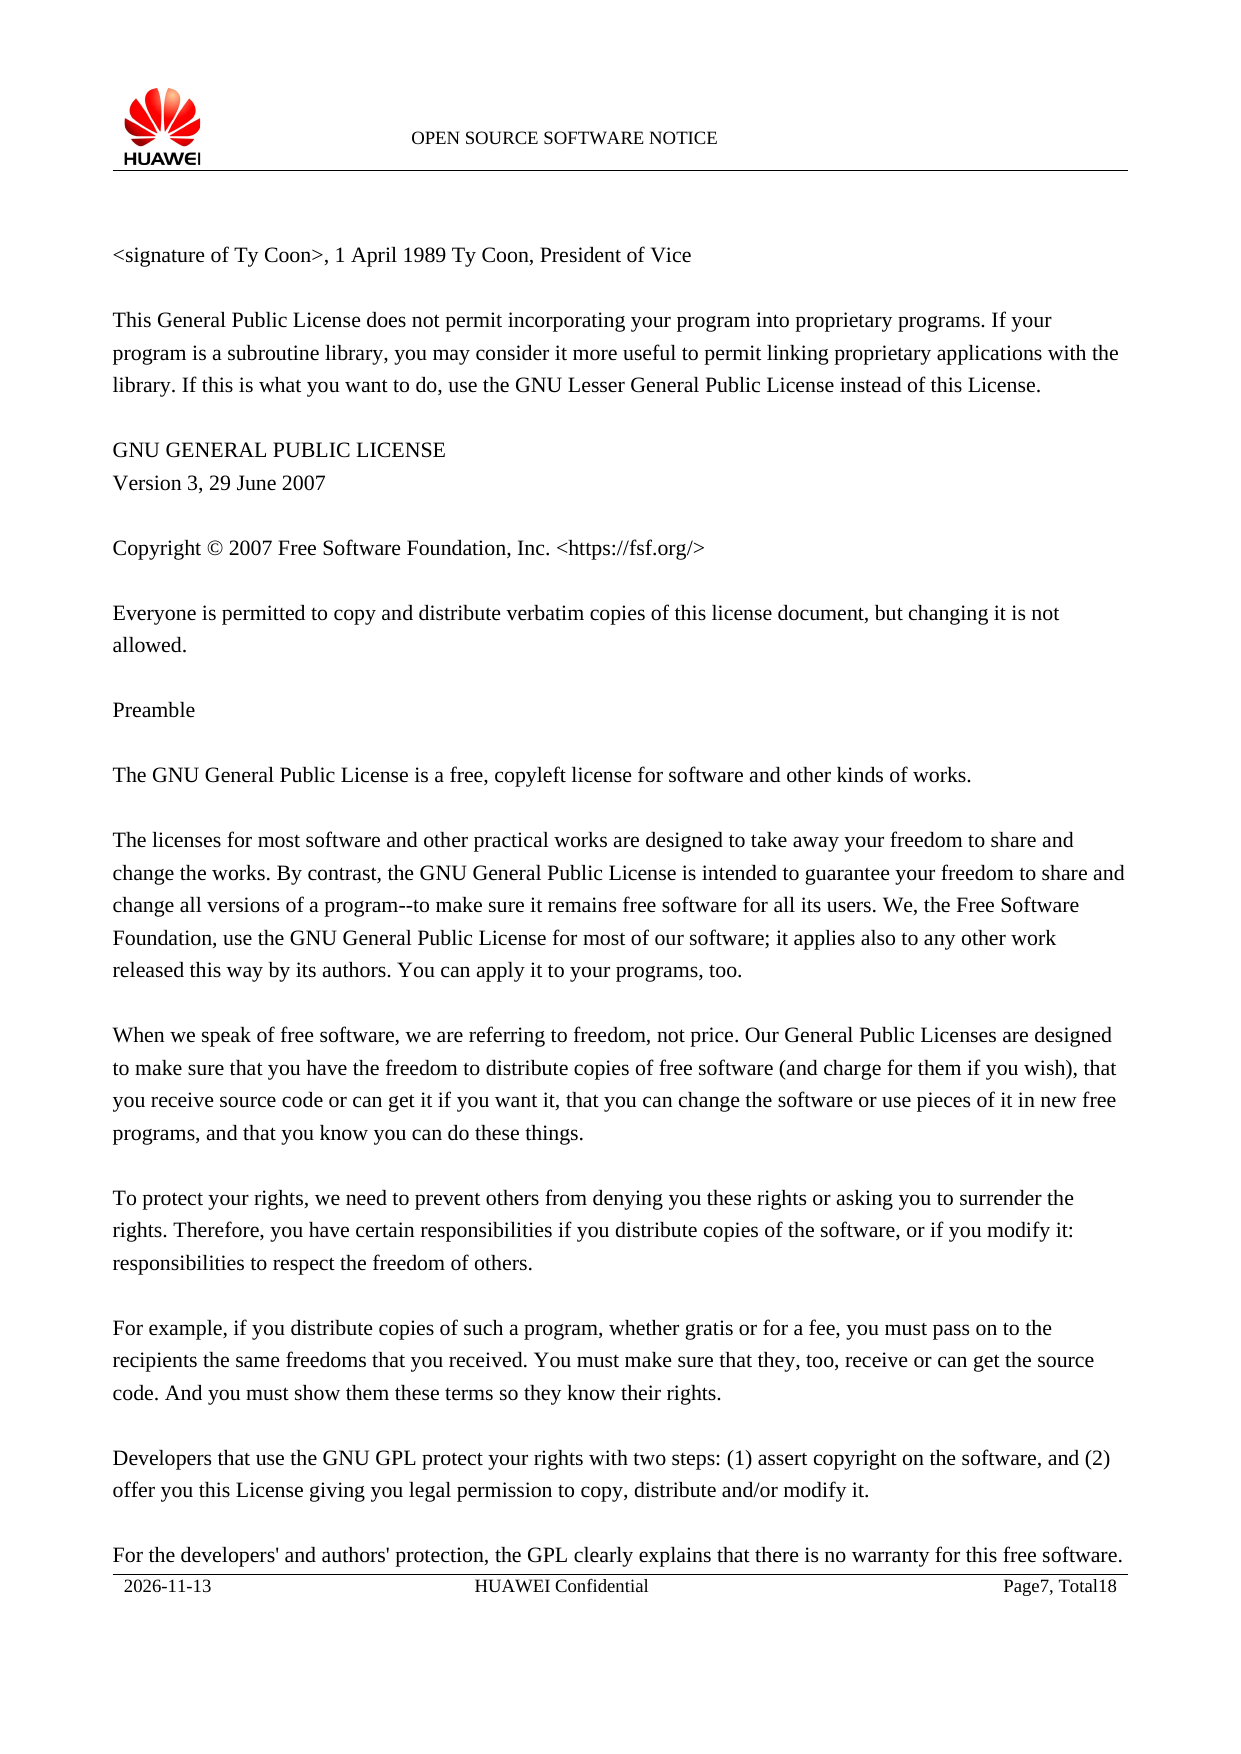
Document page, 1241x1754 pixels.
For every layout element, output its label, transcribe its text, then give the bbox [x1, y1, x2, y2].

picture [124, 88, 201, 165]
